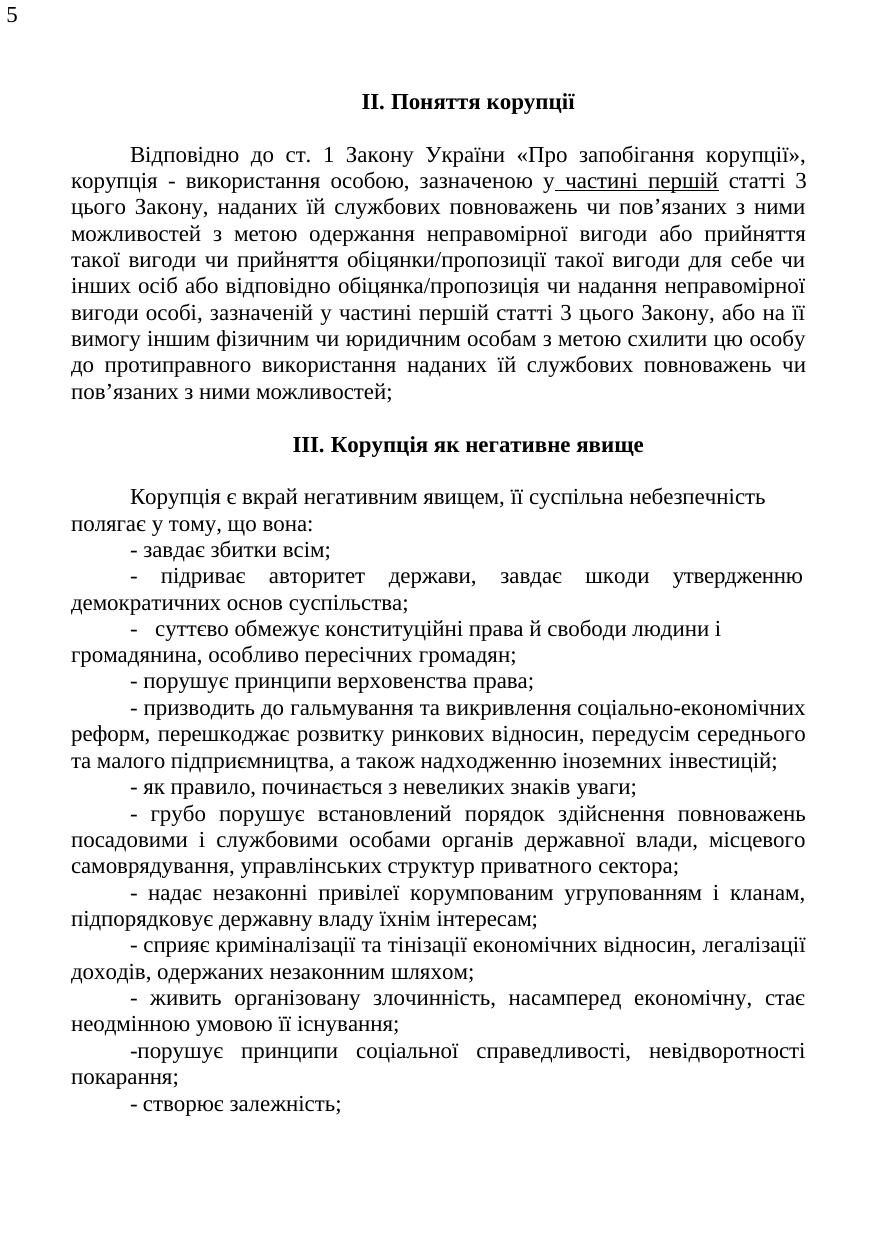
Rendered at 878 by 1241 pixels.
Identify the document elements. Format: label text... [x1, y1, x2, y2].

list надає незаконні привілеї корумпованим угрупованням і кланам, підпорядковує державну владу їхнім інтересам; [71, 879, 806, 931]
text Корупція є вкрай негативним явищем, її суспільна небезпечність полягає у тому, що вона: [71, 483, 839, 536]
list як правило, починається з невеликих знаків уваги; [130, 773, 850, 799]
list живить організовану злочинність, насамперед економічну, стає неодмінною умовою її існування; [71, 984, 806, 1037]
subtitle Корупція як негативне явище [292, 431, 850, 457]
text -порушує принципи соціальної справедливості, невідворотності покарання; [71, 1037, 806, 1089]
list завдає збитки всім; [130, 536, 850, 562]
text Відповідно до ст. 1 Закону України «Про запобігання корупції», корупція - використання особою, зазначеною у частині першій статті 3 цього Закону, наданих їй службових повноважень чи пов’язаних з ними можливостей з метою одержання неправомірної вигоди або прийняття такої вигоди чи прийняття обіцянки/пропозиції такої вигоди для себе чи інших осіб або відповідно обіцянка/пропозиція чи надання неправомірної вигоди особі, зазначеній у частині першій статті 3 цього Закону, або на її вимогу іншим фізичним чи юридичним особам з метою схилити цю особу до протиправного використання наданих їй службових повноважень чи пов’язаних з ними можливостей; [71, 141, 807, 404]
list сприяє криміналізації та тінізації економічних відносин, легалізації доходів, одержаних незаконним шляхом; [71, 931, 806, 984]
subtitle Поняття корупції [361, 88, 850, 115]
list підриває авторитет держави, завдає шкоди утвердженню демократичних основ суспільства; [71, 562, 806, 615]
list призводить до гальмування та викривлення соціально-економічних реформ, перешкоджає розвитку ринкових відносин, передусім середнього та малого підприємництва, а також надходженню іноземних інвестицій; [71, 694, 807, 773]
list грубо порушує встановлений порядок здійснення повноважень посадовими і службовими особами органів державної влади, місцевого самоврядування, управлінських структур приватного сектора; [71, 799, 807, 879]
list порушує принципи верховенства права; [130, 668, 850, 694]
list суттєво обмежує конституційні права й свободи людини і громадянина, особливо пересічних громадян; [71, 615, 806, 668]
list створює залежність; [130, 1090, 850, 1116]
